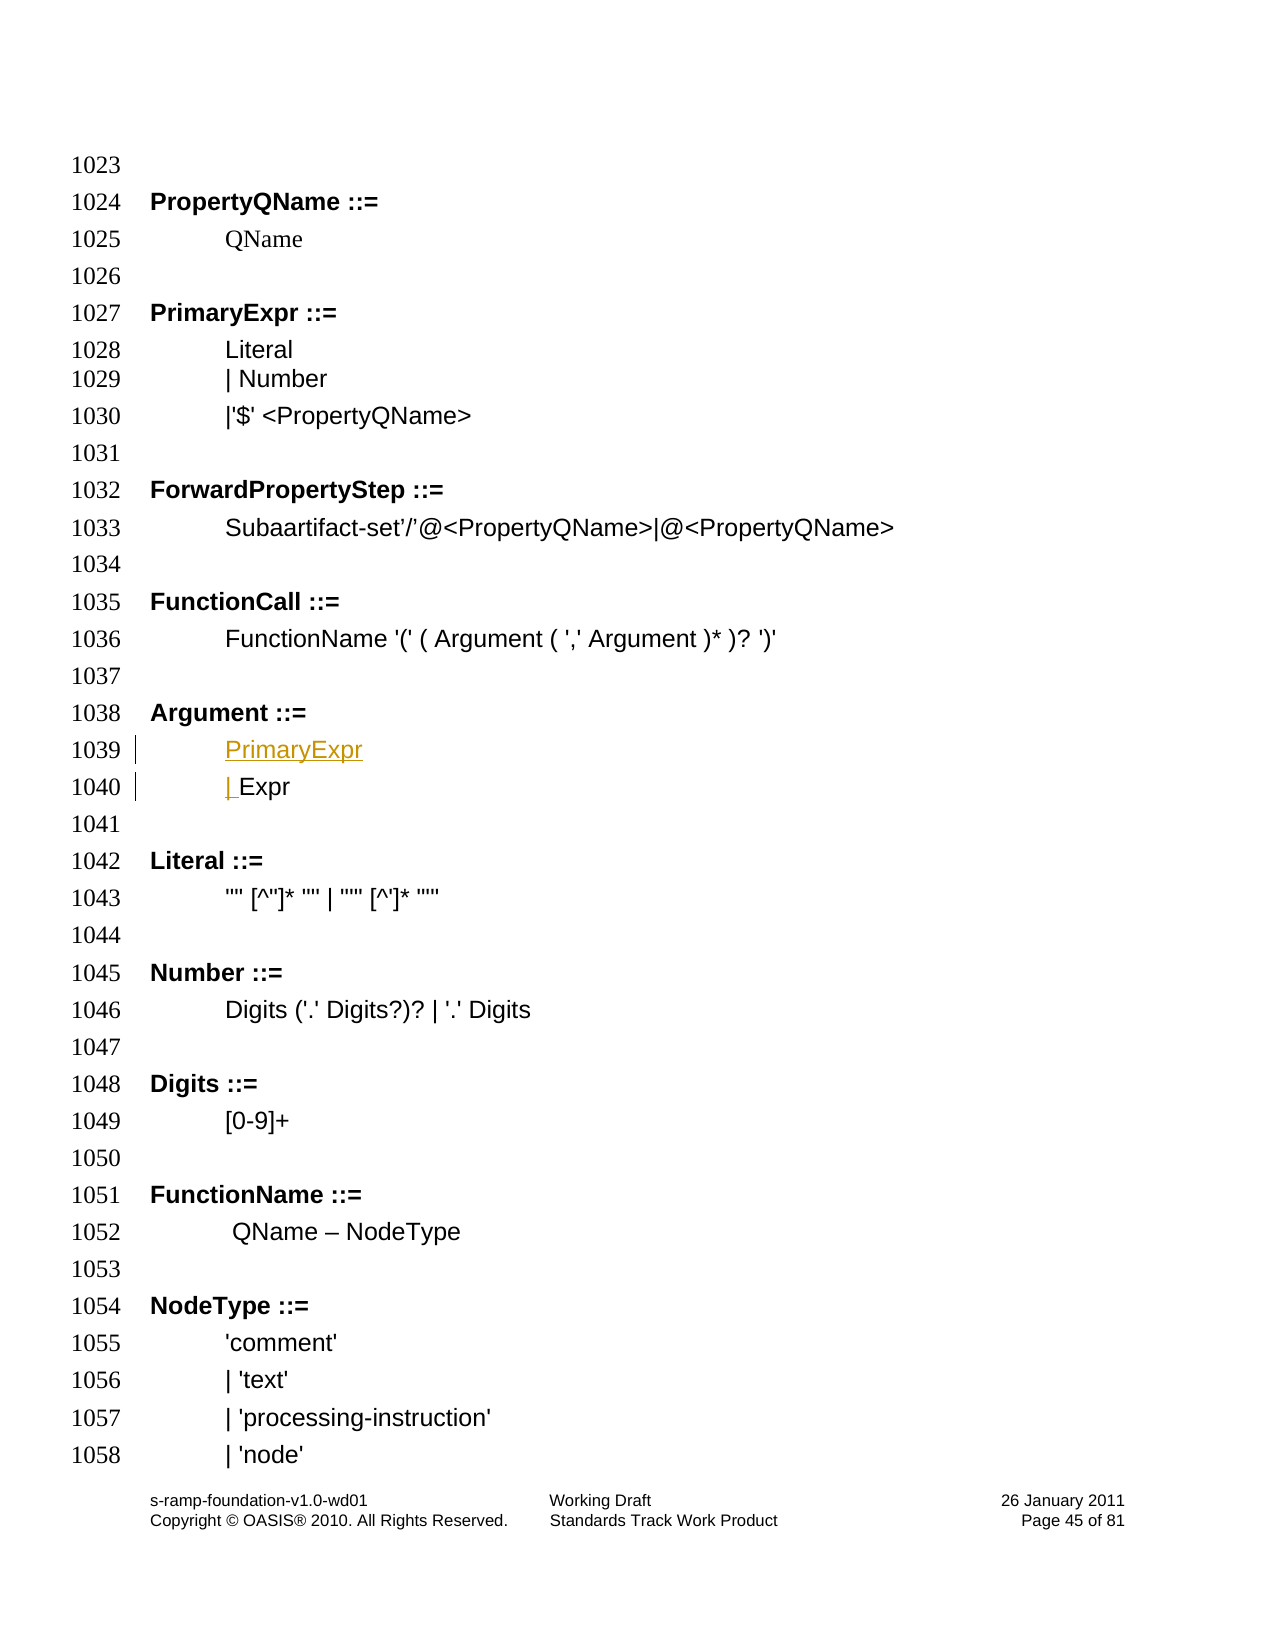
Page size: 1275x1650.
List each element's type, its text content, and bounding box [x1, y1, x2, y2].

text 'comment' [150, 1328, 1125, 1357]
text Digits ::= [150, 1069, 1125, 1097]
text Literal | Number [225, 335, 1125, 393]
text FunctionName '(' ( Argument ( ',' Argument )* )? ')' [150, 624, 1125, 652]
text PrimaryExpr ::= [150, 298, 1125, 327]
text NodeType ::= [150, 1291, 1125, 1320]
text Number ::= [150, 957, 1125, 986]
text | 'processing-instruction' [150, 1402, 1125, 1431]
text Argument ::= [150, 698, 1125, 727]
text |'$' <PropertyQName> [225, 401, 1125, 430]
text Literal ::= [150, 846, 1125, 875]
text Subaartifact-set’/’@<PropertyQName>|@<PropertyQName> [150, 512, 1125, 541]
text '"' [^"]* '"' | "'" [^']* "'" [150, 883, 1125, 912]
text Digits ('.' Digits?)? | '.' Digits [150, 994, 1125, 1023]
text | 'text' [150, 1365, 1125, 1394]
text QName – NodeType [150, 1217, 1125, 1246]
text [0-9]+ [150, 1106, 1125, 1134]
text ForwardPropertyStep ::= [150, 475, 1125, 504]
text Expr [150, 772, 1125, 801]
text | 'node' [150, 1439, 1125, 1468]
text PropertyQName ::= [150, 187, 1125, 216]
text FunctionName ::= [150, 1180, 1125, 1209]
text FunctionCall ::= [150, 587, 1125, 615]
text QName [150, 224, 1125, 253]
